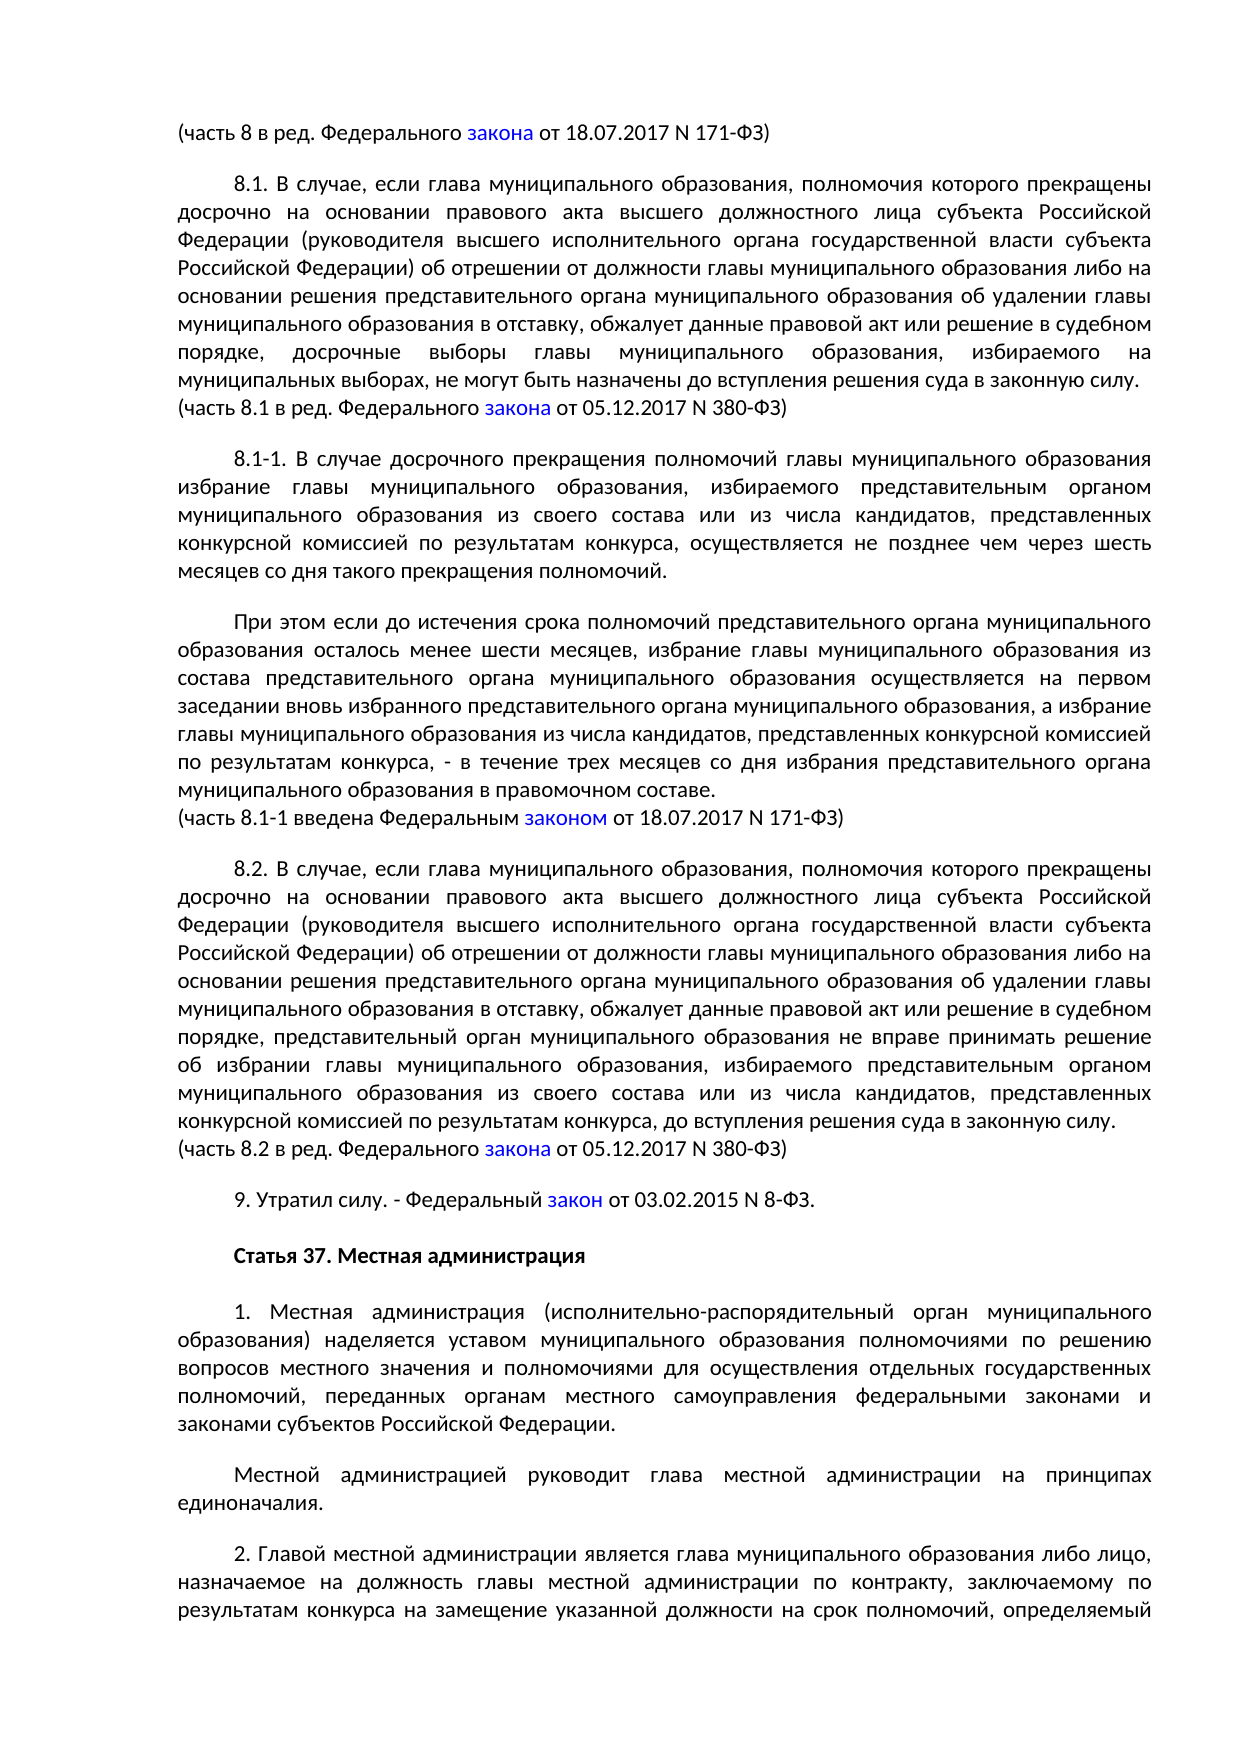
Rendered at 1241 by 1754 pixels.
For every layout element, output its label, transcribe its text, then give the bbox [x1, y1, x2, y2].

text (часть 8.1 в ред. Федерального закона от 05.12.2017 N 380-ФЗ) [177, 393, 1152, 421]
text Местной администрацией руководит глава местной администрации на принципах единоначалия. [177, 1461, 1152, 1517]
text 8.1. В случае, если глава муниципального образования, полномочия которого прекращены досрочно на основании правового акта высшего должностного лица субъекта Российской Федерации (руководителя высшего исполнительного органа государственной власти субъекта Российской Федерации) об отрешении от должности главы муниципального образования либо на основании решения представительного органа муниципального образования об удалении главы муниципального образования в отставку, обжалует данные правовой акт или решение в судебном порядке, досрочные выборы главы муниципального образования, избираемого на муниципальных выборах, не могут быть назначены до вступления решения суда в законную силу. [177, 169, 1152, 393]
text 1. Местная администрация (исполнительно-распорядительный орган муниципального образования) наделяется уставом муниципального образования полномочиями по решению вопросов местного значения и полномочиями для осуществления отдельных государственных полномочий, переданных органам местного самоуправления федеральными законами и законами субъектов Российской Федерации. [177, 1297, 1152, 1438]
text (часть 8 в ред. Федерального закона от 18.07.2017 N 171-ФЗ) [177, 118, 1152, 146]
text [177, 1539, 1152, 1623]
title Статья 37. Местная администрация [177, 1241, 1152, 1269]
text (часть 8.1-1 введена Федеральным законом от 18.07.2017 N 171-ФЗ) [177, 803, 1152, 831]
text 9. Утратил силу. - Федеральный закон от 03.02.2015 N 8-ФЗ. [177, 1185, 1152, 1213]
text 8.1-1. В случае досрочного прекращения полномочий главы муниципального образования избрание главы муниципального образования, избираемого представительным органом муниципального образования из своего состава или из числа кандидатов, представленных конкурсной комиссией по результатам конкурса, осуществляется не позднее чем через шесть месяцев со дня такого прекращения полномочий. [177, 444, 1152, 584]
text 8.2. В случае, если глава муниципального образования, полномочия которого прекращены досрочно на основании правового акта высшего должностного лица субъекта Российской Федерации (руководителя высшего исполнительного органа государственной власти субъекта Российской Федерации) об отрешении от должности главы муниципального образования либо на основании решения представительного органа муниципального образования об удалении главы муниципального образования в отставку, обжалует данные правовой акт или решение в судебном порядке, представительный орган муниципального образования не вправе принимать решение об избрании главы муниципального образования, избираемого представительным органом муниципального образования из своего состава или из числа кандидатов, представленных конкурсной комиссией по результатам конкурса, до вступления решения суда в законную силу. [177, 854, 1152, 1134]
text (часть 8.2 в ред. Федерального закона от 05.12.2017 N 380-ФЗ) [177, 1134, 1152, 1162]
text При этом если до истечения срока полномочий представительного органа муниципального образования осталось менее шести месяцев, избрание главы муниципального образования из состава представительного органа муниципального образования осуществляется на первом заседании вновь избранного представительного органа муниципального образования, а избрание главы муниципального образования из числа кандидатов, представленных конкурсной комиссией по результатам конкурса, - в течение трех месяцев со дня избрания представительного органа муниципального образования в правомочном составе. [177, 607, 1152, 803]
